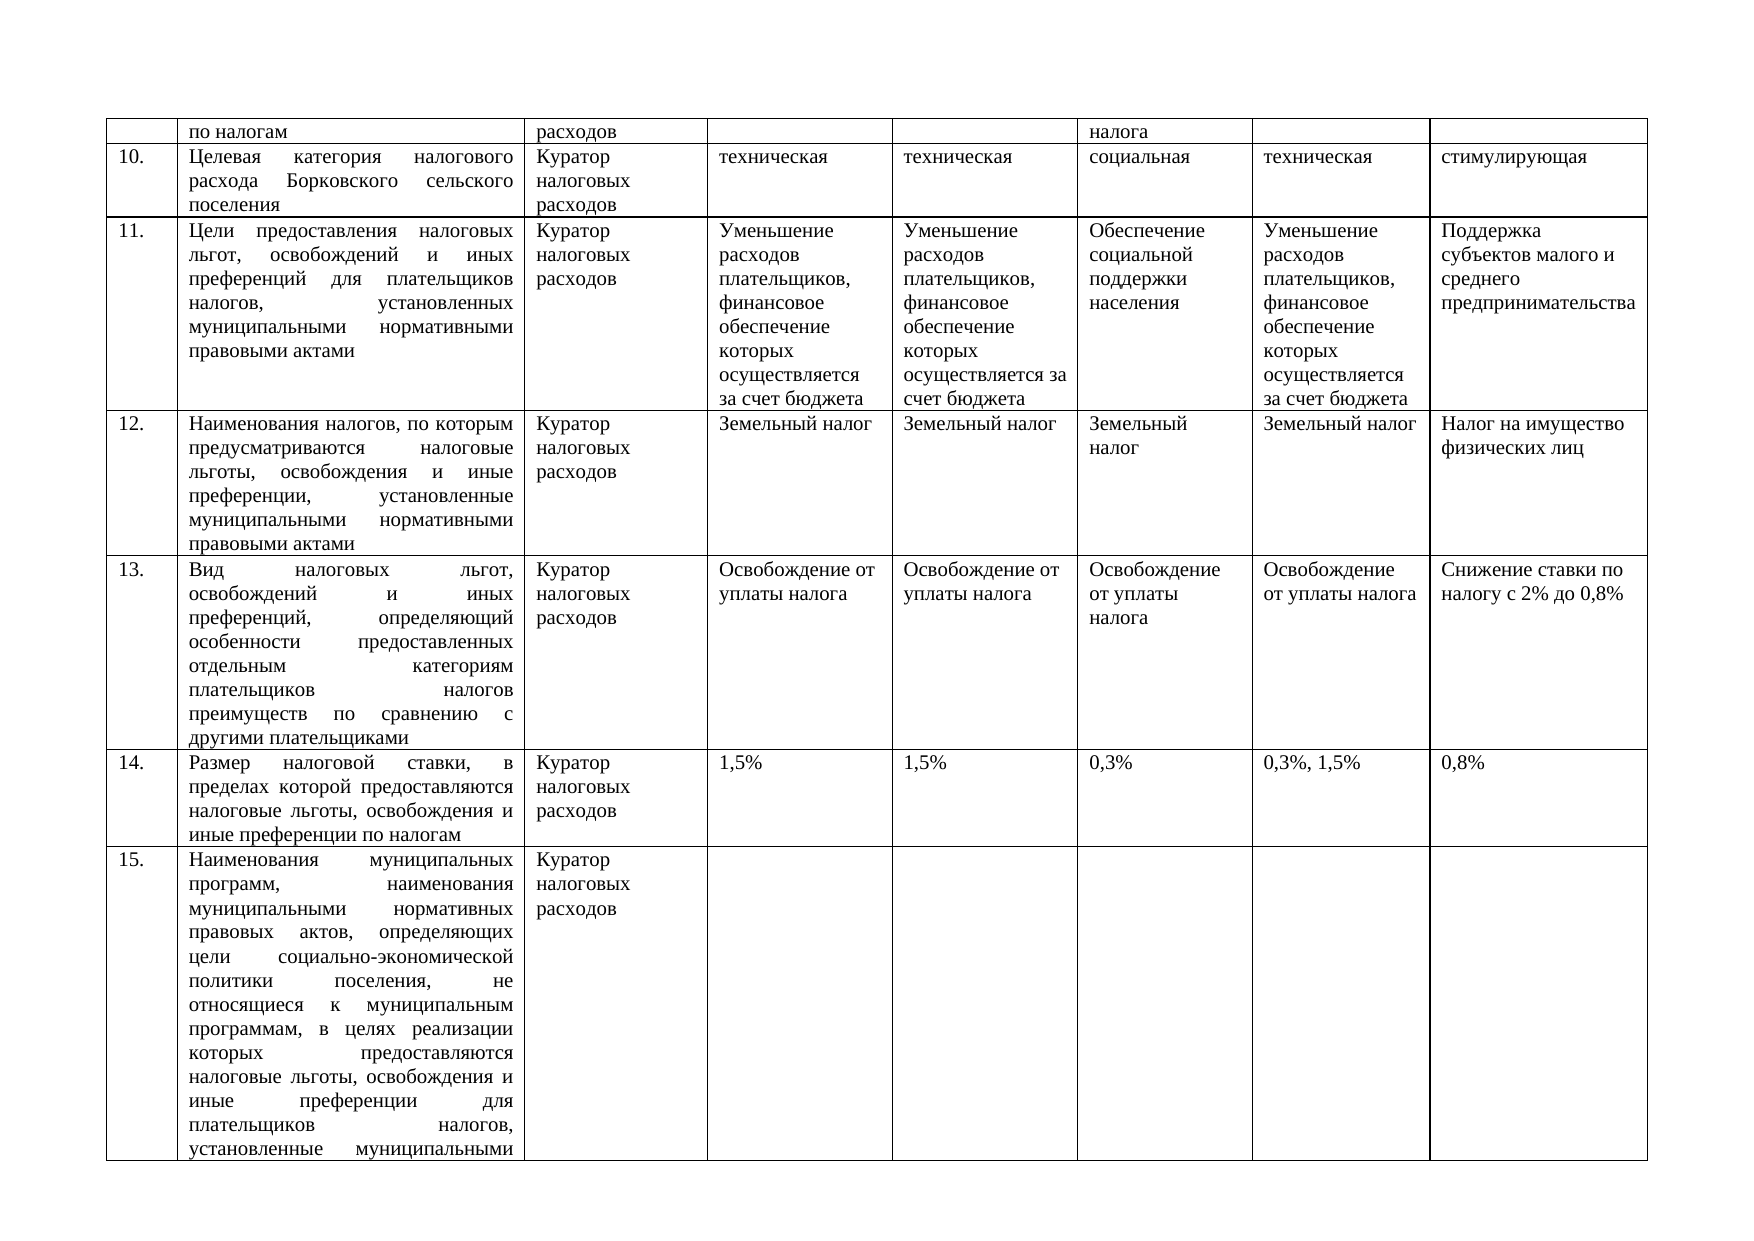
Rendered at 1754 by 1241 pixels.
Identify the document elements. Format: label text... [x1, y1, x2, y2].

table_cell стимулирующая [1431, 144, 1647, 216]
table_cell Куратор налоговых расходов [525, 144, 707, 216]
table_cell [525, 847, 707, 1160]
table_cell техническая [708, 144, 892, 216]
table_cell [1253, 847, 1429, 1160]
table_cell Освобождение от уплаты налога [708, 556, 892, 749]
table_cell 10. [107, 144, 177, 216]
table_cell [178, 847, 524, 1160]
table_cell Цели предоставления налоговых льгот, освобождений и иных преференций для плательщиков налогов, установленных муниципальными нормативными правовыми актами [178, 218, 524, 410]
table_cell 9. [107, 119, 177, 143]
table_cell 1,5% [708, 750, 892, 846]
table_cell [708, 119, 892, 143]
table_cell Куратор налоговых расходов [525, 750, 707, 846]
table_cell 0,3% [1078, 750, 1252, 846]
table_cell 12. [107, 411, 177, 555]
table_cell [1078, 119, 1252, 143]
table_cell Снижение ставки по налогу с 2% до 0,8% [1431, 556, 1647, 749]
table_cell 15. [107, 847, 177, 1160]
table_cell Наименования налогов, по которым предусматриваются налоговые льготы, освобождения и иные преференции, установленные муниципальными нормативными правовыми актами [178, 411, 524, 555]
table_cell Уменьшение расходов плательщиков, финансовое обеспечение которых осуществляется за счет бюджета [1253, 218, 1429, 410]
table_cell социальная [1078, 144, 1252, 216]
table_cell Обеспечение социальной поддержки населения [1078, 218, 1252, 410]
table_cell Уменьшение расходов плательщиков, финансовое обеспечение которых осуществляется за счет бюджета [708, 218, 892, 410]
table_cell Целевая категория налогового расхода Борковского сельского поселения [178, 144, 524, 216]
table_cell 1,5% [893, 750, 1077, 846]
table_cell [893, 119, 1077, 143]
table_cell [893, 847, 1077, 1160]
table_cell Куратор налоговых расходов [525, 411, 707, 555]
table_cell Земельный налог [1253, 411, 1429, 555]
table_cell Размер налоговой ставки, в пределах которой предоставляются налоговые льготы, освобождения и иные преференции по налогам [178, 750, 524, 846]
table_cell Земельный налог [1078, 411, 1252, 555]
table_cell Куратор налоговых расходов [525, 556, 707, 749]
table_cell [1431, 119, 1647, 143]
table_cell 11. [107, 218, 177, 410]
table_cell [1253, 119, 1429, 143]
table_cell Освобождение от уплаты налога [893, 556, 1077, 749]
table_cell техническая [1253, 144, 1429, 216]
table_cell Уменьшение расходов плательщиков, финансовое обеспечение которых осуществляется за счет бюджета [893, 218, 1077, 410]
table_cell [525, 119, 707, 143]
table_cell 14. [107, 750, 177, 846]
table_cell 0,8% [1431, 750, 1647, 846]
table_cell Освобождение от уплаты налога [1253, 556, 1429, 749]
table_cell [1078, 847, 1252, 1160]
table_cell Земельный налог [708, 411, 892, 555]
table_cell техническая [893, 144, 1077, 216]
table_cell 13. [107, 556, 177, 749]
table_cell Куратор налоговых расходов [525, 218, 707, 410]
table_cell [708, 847, 892, 1160]
table_cell Освобождение от уплаты налога [1078, 556, 1252, 749]
table_cell 0,3%, 1,5% [1253, 750, 1429, 846]
table_cell Земельный налог [893, 411, 1077, 555]
table_cell Поддержка субъектов малого и среднего предпринимательства [1431, 218, 1647, 410]
table_cell [1431, 847, 1647, 1160]
table_cell Вид налоговых льгот, освобождений и иных преференций, определяющий особенности предоставленных отдельным категориям плательщиков налогов преимуществ по сравнению с другими плательщиками [178, 556, 524, 749]
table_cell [178, 119, 524, 143]
table_cell Налог на имущество физических лиц [1431, 411, 1647, 555]
